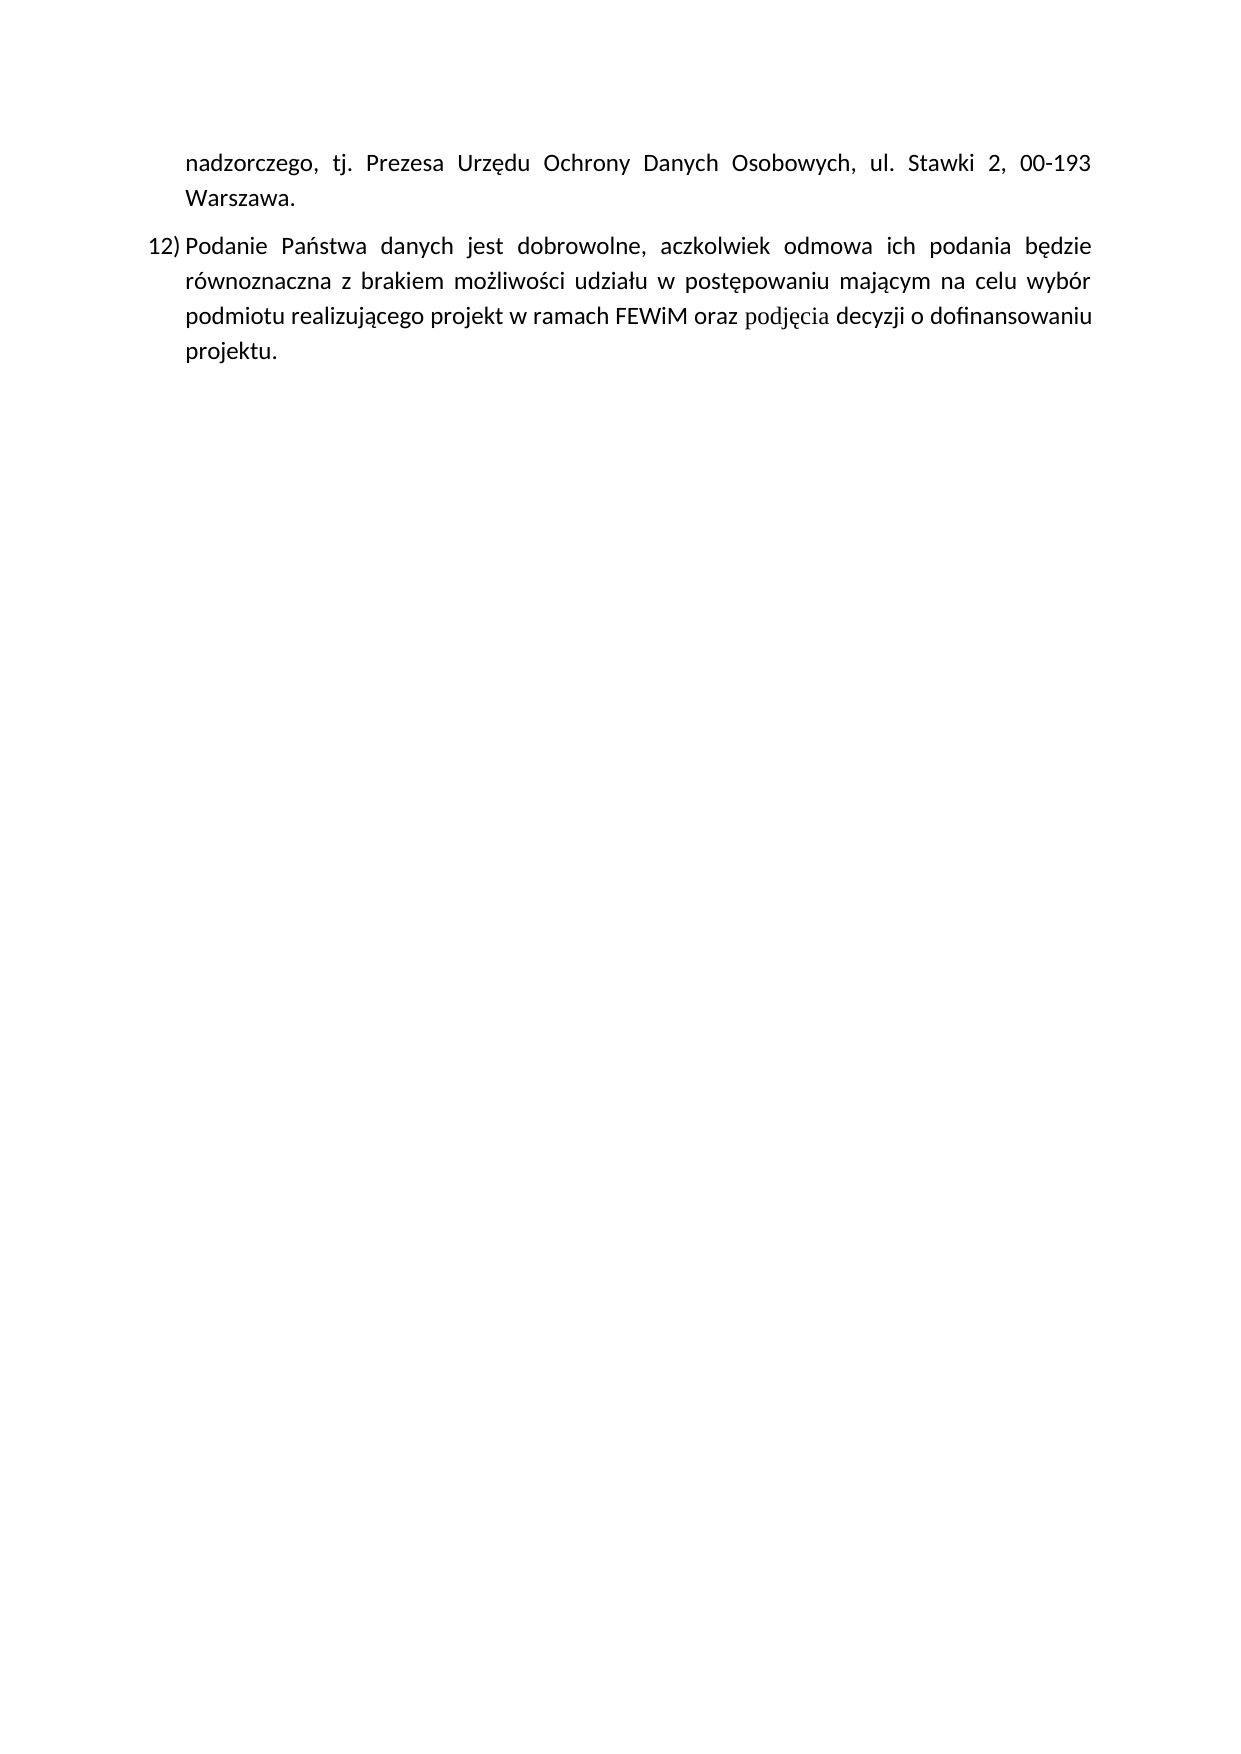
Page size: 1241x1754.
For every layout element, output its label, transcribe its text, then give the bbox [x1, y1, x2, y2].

list Podanie Państwa danych jest dobrowolne, aczkolwiek odmowa ich podania będzie równoznaczna z brakiem możliwości udziału w postępowaniu mającym na celu wybór podmiotu realizującego projekt w ramach FEWiM oraz podjęcia decyzji o dofinansowaniu projektu. [148, 230, 1093, 366]
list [148, 148, 1093, 213]
